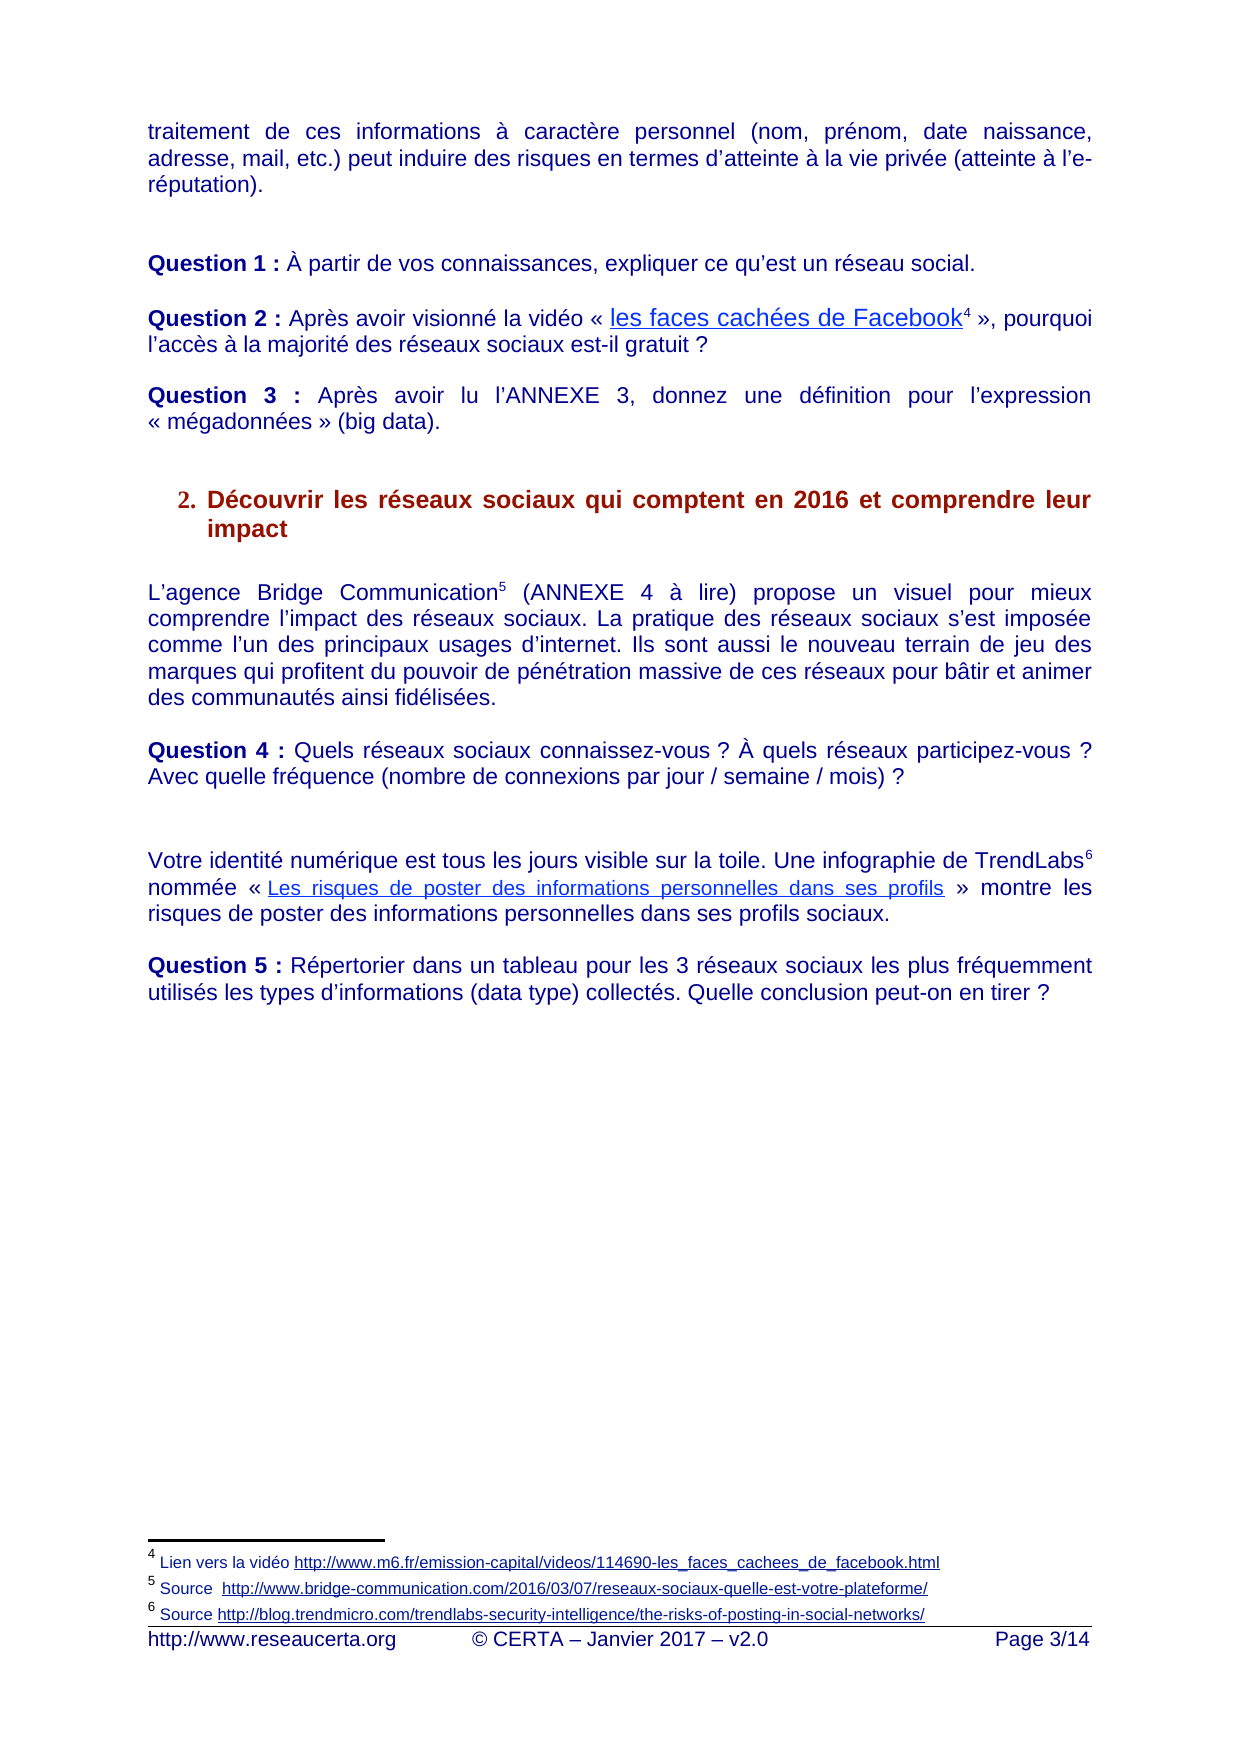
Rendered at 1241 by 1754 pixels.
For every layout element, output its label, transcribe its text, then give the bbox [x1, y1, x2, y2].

list Découvrir les réseaux sociaux qui comptent en 2016 et comprendre leur impact [177, 485, 1092, 542]
text Question 2 : Après avoir visionné la vidéo « les faces cachées de Facebook », pourquoi l’accès à la majorité des réseaux sociaux est-il gratuit ? [148, 303, 1092, 358]
text Question 3 : Après avoir lu l’ANNEXE 3, donnez une définition pour l’expression « mégadonnées » (big data). [148, 382, 1092, 434]
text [148, 118, 1092, 197]
text Question 4 : Quels réseaux sociaux connaissez-vous ? À quels réseaux participez-vous ? Avec quelle fréquence (nombre de connexions par jour / semaine / mois) ? [148, 737, 1092, 789]
text Question 1 : À partir de vos connaissances, expliquer ce qu’est un réseau social. [148, 250, 1092, 276]
text Votre identité numérique est tous les jours visible sur la toile. Une infographie de TrendLabs nommée « Les risques de poster des informations personnelles dans ses profils » montre les risques de poster des informations personnelles dans ses profils sociaux. [148, 847, 1092, 926]
text L’agence Bridge Communication (ANNEXE 4 à lire) propose un visuel pour mieux comprendre l’impact des réseaux sociaux. La pratique des réseaux sociaux s’est imposée comme l’un des principaux usages d’internet. Ils sont aussi le nouveau terrain de jeu des marques qui profitent du pouvoir de pénétration massive de ces réseaux pour bâtir et animer des communautés ainsi fidélisées. [148, 579, 1092, 711]
text Question 5 : Répertorier dans un tableau pour les 3 réseaux sociaux les plus fréquemment utilisés les types d’informations (data type) collectés. Quelle conclusion peut-on en tirer ? [148, 952, 1092, 1005]
